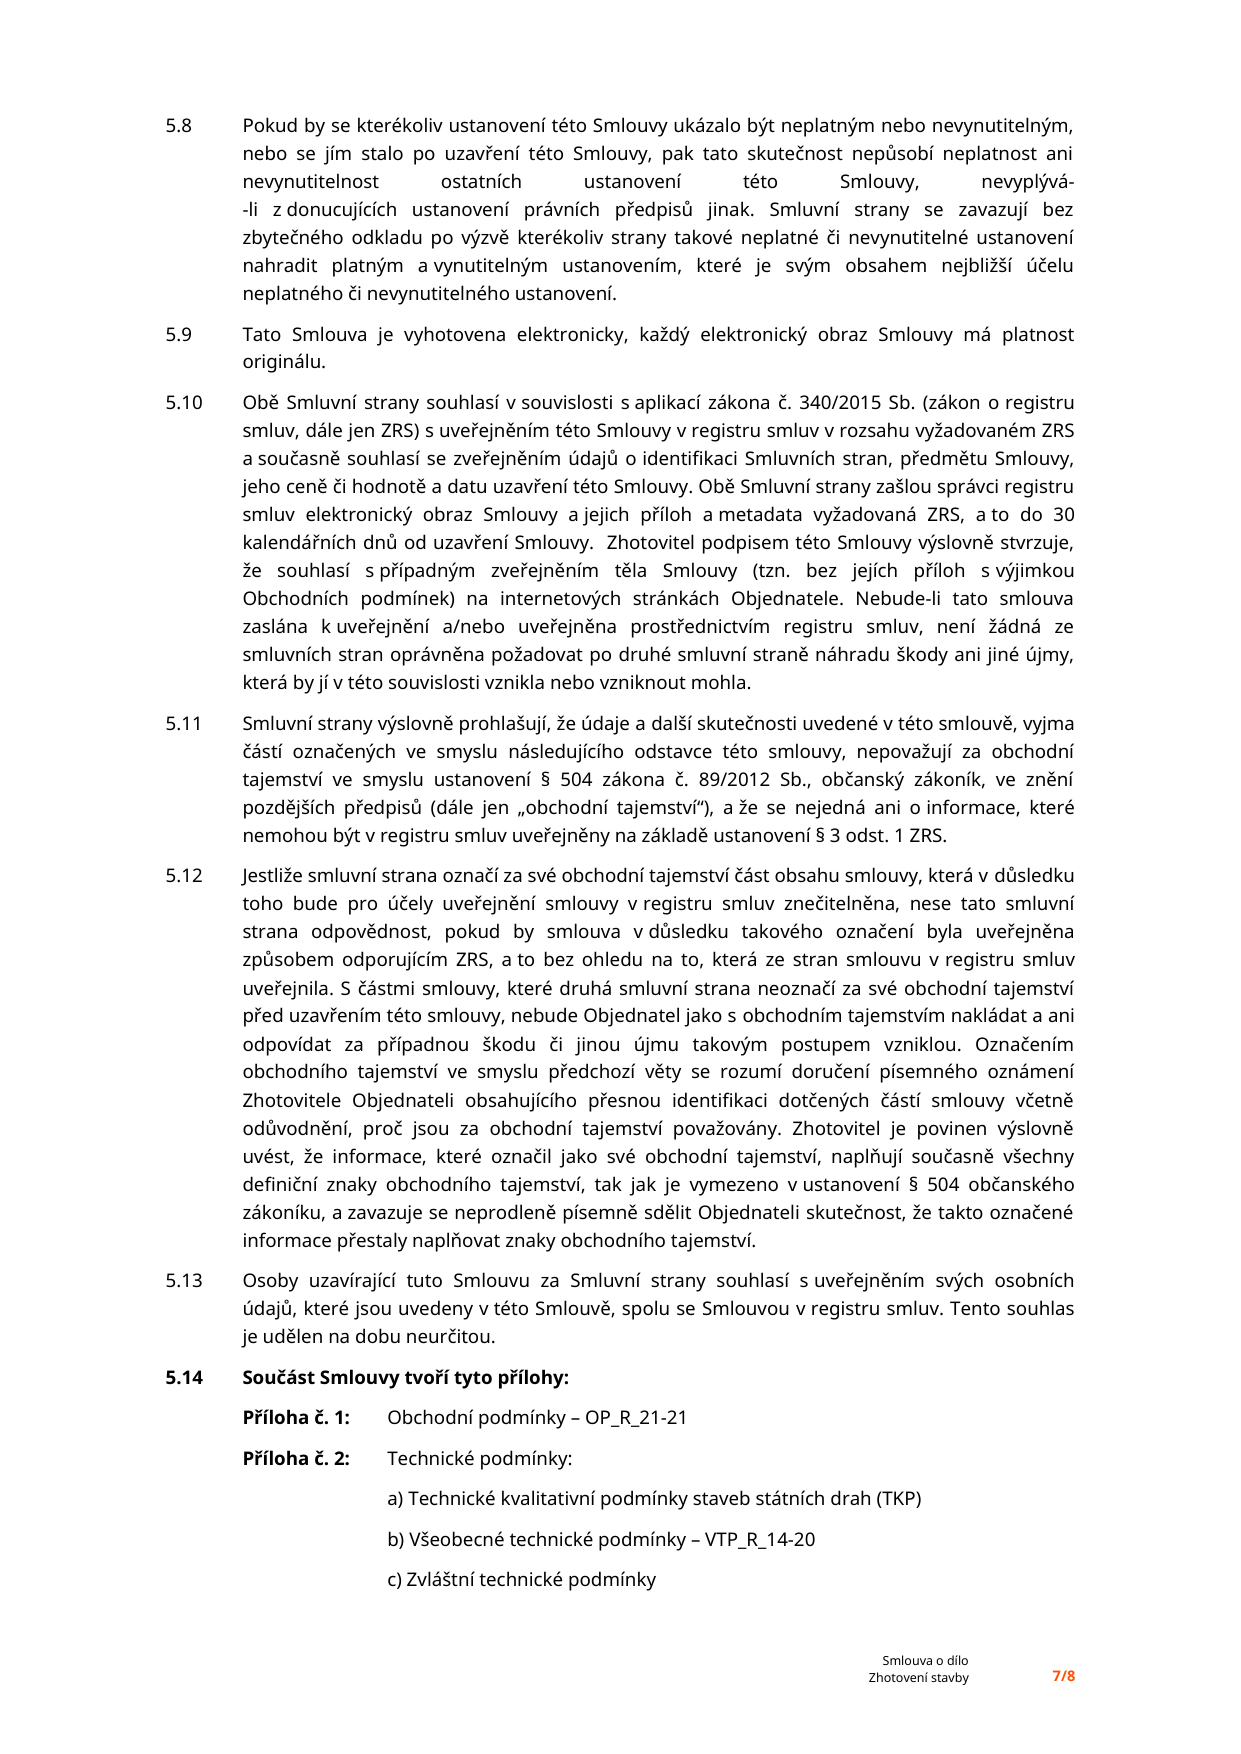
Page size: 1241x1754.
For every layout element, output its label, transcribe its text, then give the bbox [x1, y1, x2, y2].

text Osoby uzavírající tuto Smlouvu za Smluvní strany souhlasí s uveřejněním svých osobních údajů, které jsou uvedeny v této Smlouvě, spolu se Smlouvou v registru smluv. Tento souhlas je udělen na dobu neurčitou. [165, 1267, 1075, 1349]
text Jestliže smluvní strana označí za své obchodní tajemství část obsahu smlouvy, která v důsledku toho bude pro účely uveřejnění smlouvy v registru smluv znečitelněna, nese tato smluvní strana odpovědnost, pokud by smlouva v důsledku takového označení byla uveřejněna způsobem odporujícím ZRS, a to bez ohledu na to, která ze stran smlouvu v registru smluv uveřejnila. S částmi smlouvy, které druhá smluvní strana neoznačí za své obchodní tajemství před uzavřením této smlouvy, nebude Objednatel jako s obchodním tajemstvím nakládat a ani odpovídat za případnou škodu či jinou újmu takovým postupem vzniklou. Označením obchodního tajemství ve smyslu předchozí věty se rozumí doručení písemného oznámení Zhotovitele Objednateli obsahujícího přesnou identifikaci dotčených částí smlouvy včetně odůvodnění, proč jsou za obchodní tajemství považovány. Zhotovitel je povinen výslovně uvést, že informace, které označil jako své obchodní tajemství, naplňují současně všechny definiční znaky obchodního tajemství, tak jak je vymezeno v ustanovení § 504 občanského zákoníku, a zavazuje se neprodleně písemně sdělit Objednateli skutečnost, že takto označené informace přestaly naplňovat znaky obchodního tajemství. [165, 863, 1075, 1252]
text Obě Smluvní strany souhlasí v souvislosti s aplikací zákona č. 340/2015 Sb. (zákon o registru smluv, dále jen ZRS) s uveřejněním této Smlouvy v registru smluv v rozsahu vyžadovaném ZRS a současně souhlasí se zveřejněním údajů o identifikaci Smluvních stran, předmětu Smlouvy, jeho ceně či hodnotě a datu uzavření této Smlouvy. Obě Smluvní strany zašlou správci registru smluv elektronický obraz Smlouvy a jejich příloh a metadata vyžadovaná ZRS, a to do 30 kalendářních dnů od uzavření Smlouvy. Zhotovitel podpisem této Smlouvy výslovně stvrzuje, že souhlasí s případným zveřejněním těla Smlouvy (tzn. bez jejích příloh s výjimkou Obchodních podmínek) na internetových stránkách Objednatele. Nebude-li tato smlouva zaslána k uveřejnění a/nebo uveřejněna prostřednictvím registru smluv, není žádná ze smluvních stran oprávněna požadovat po druhé smluvní straně náhradu škody ani jiné újmy, která by jí v této souvislosti vznikla nebo vzniknout mohla. [165, 389, 1075, 695]
list Tato Smlouva je vyhotovena elektronicky, každý elektronický obraz Smlouvy má platnost originálu. [165, 321, 1075, 374]
text Pokud by se kterékoliv ustanovení této Smlouvy ukázalo být neplatným nebo nevynutitelným, nebo se jím stalo po uzavření této Smlouvy, pak tato skutečnost nepůsobí neplatnost ani nevynutitelnost ostatních ustanovení této Smlouvy, nevyplývá- -li z donucujících ustanovení právních předpisů jinak. Smluvní strany se zavazují bez zbytečného odkladu po výzvě kterékoliv strany takové neplatné či nevynutitelné ustanovení nahradit platným a vynutitelným ustanovením, které je svým obsahem nejbližší účelu neplatného či nevynutitelného ustanovení. [165, 112, 1075, 306]
text Součást Smlouvy tvoří tyto přílohy: [165, 1364, 1075, 1389]
text a) Technické kvalitativní podmínky staveb státních drah (TKP) [387, 1486, 1075, 1511]
text b) Všeobecné technické podmínky – VTP_R_14-20 [387, 1526, 1075, 1552]
text Příloha č. 1: Obchodní podmínky – OP_R_21-21 [242, 1404, 1075, 1430]
text Příloha č. 2: Technické podmínky: [242, 1445, 1075, 1471]
text Smluvní strany výslovně prohlašují, že údaje a další skutečnosti uvedené v této smlouvě, vyjma částí označených ve smyslu následujícího odstavce této smlouvy, nepovažují za obchodní tajemství ve smyslu ustanovení § 504 zákona č. 89/2012 Sb., občanský zákoník, ve znění pozdějších předpisů (dále jen „obchodní tajemství“), a že se nejedná ani o informace, které nemohou být v registru smluv uveřejněny na základě ustanovení § 3 odst. 1 ZRS. [165, 710, 1075, 848]
text c) Zvláštní technické podmínky [387, 1567, 1075, 1592]
